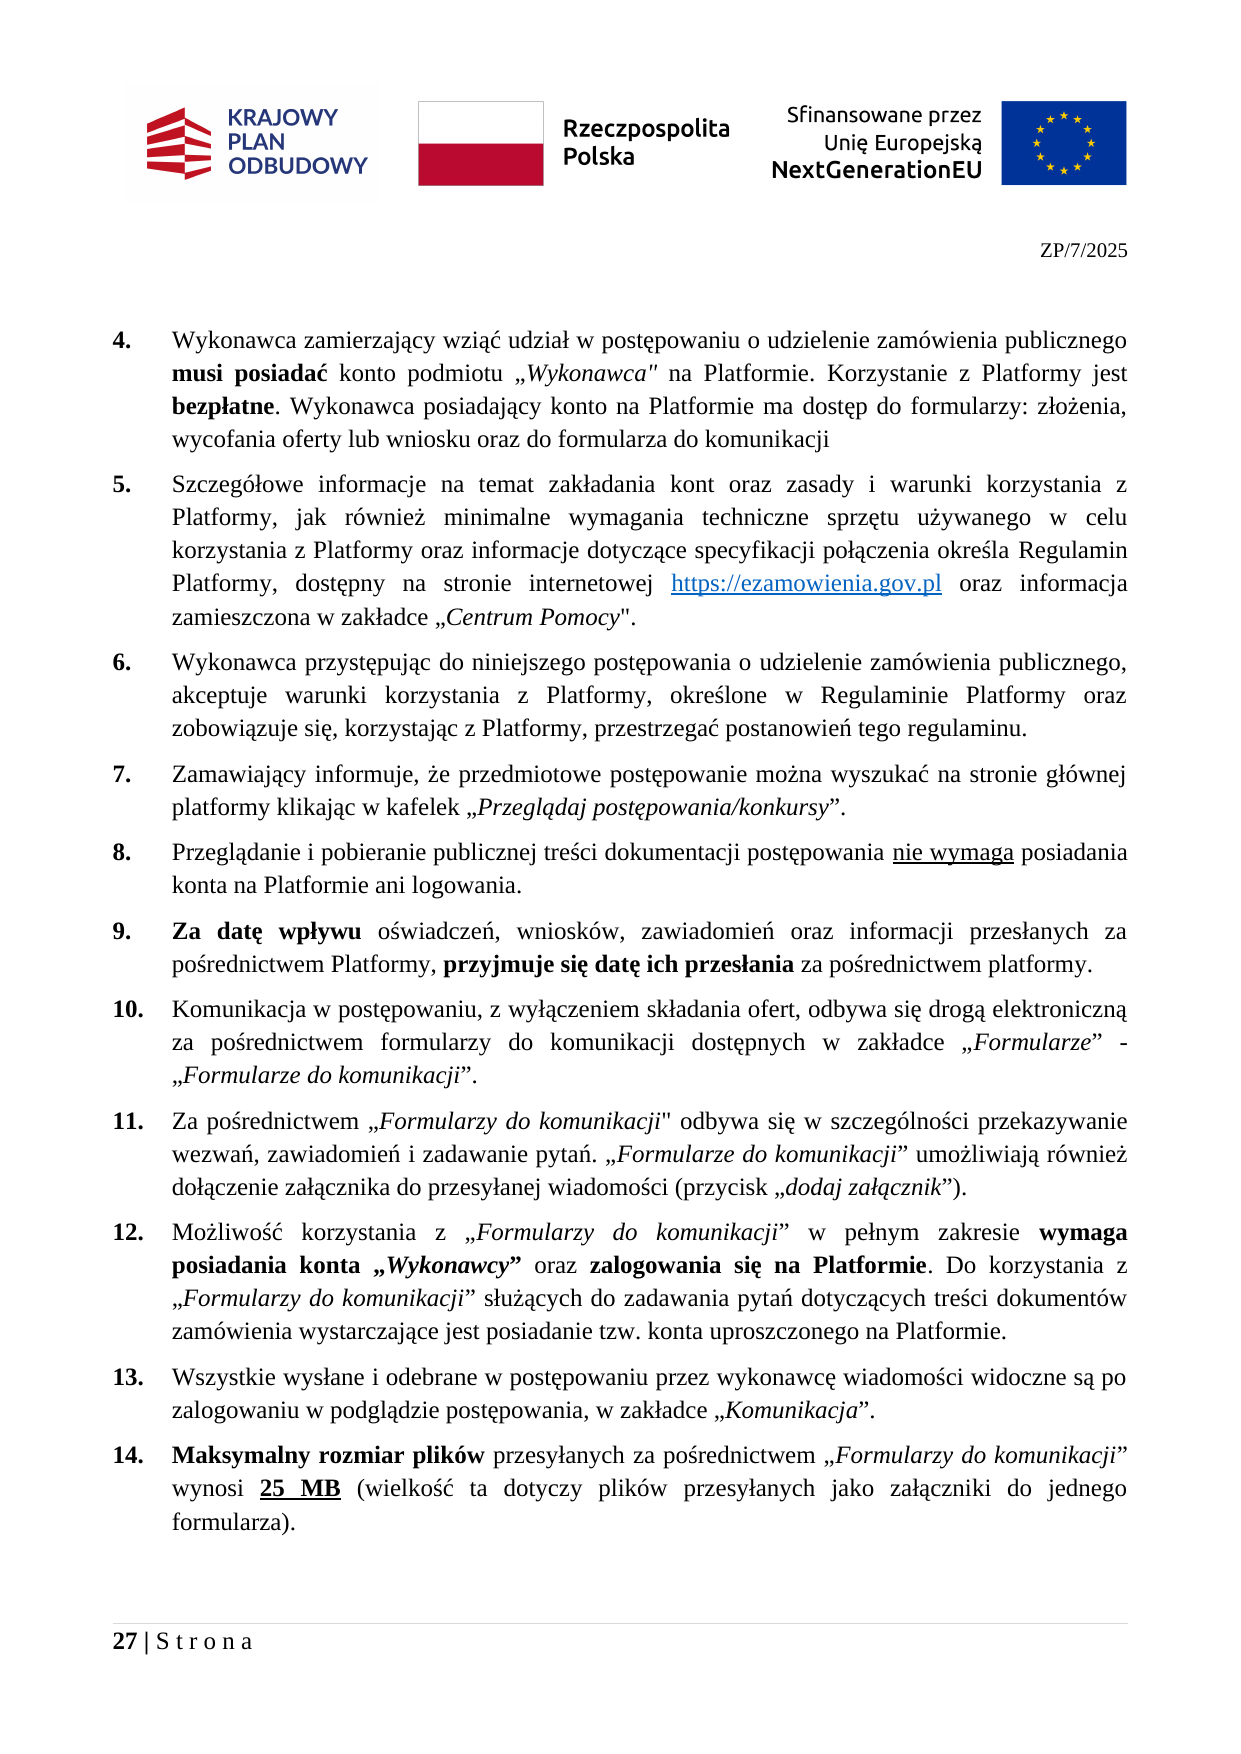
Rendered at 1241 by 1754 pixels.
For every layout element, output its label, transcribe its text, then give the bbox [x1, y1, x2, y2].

list Wykonawca zamierzający wziąć udział w postępowaniu o udzielenie zamówienia publicznego musi posiadać konto podmiotu „Wykonawca" na Platformie. Korzystanie z Platformy jest bezpłatne. Wykonawca posiadający konto na Platformie ma dostęp do formularzy: złożenia, wycofania oferty lub wniosku oraz do formularza do komunikacji [112, 325, 1128, 453]
list Wykonawca przystępując do niniejszego postępowania o udzielenie zamówienia publicznego, akceptuje warunki korzystania z Platformy, określone w Regulaminie Platformy oraz zobowiązuje się, korzystając z Platformy, przestrzegać postanowień tego regulaminu. [112, 647, 1128, 742]
list Zamawiający informuje, że przedmiotowe postępowanie można wyszukać na stronie głównej platformy klikając w kafelek „Przeglądaj postępowania/konkursy”. [112, 759, 1128, 820]
list Maksymalny rozmiar plików przesyłanych za pośrednictwem „Formularzy do komunikacji” wynosi 25 MB (wielkość ta dotyczy plików przesyłanych jako załączniki do jednego formularza). [112, 1441, 1128, 1535]
list Za datę wpływu oświadczeń, wniosków, zawiadomień oraz informacji przesłanych za pośrednictwem Platformy, przyjmuje się datę ich przesłania za pośrednictwem platformy. [112, 916, 1128, 977]
list Wszystkie wysłane i odebrane w postępowaniu przez wykonawcę wiadomości widoczne są po zalogowaniu w podglądzie postępowania, w zakładce „Komunikacja”. [112, 1362, 1128, 1424]
list Przeglądanie i pobieranie publicznej treści dokumentacji postępowania nie wymaga posiadania konta na Platformie ani logowania. [112, 837, 1128, 899]
list Za pośrednictwem „Formularzy do komunikacji" odbywa się w szczególności przekazywanie wezwań, zawiadomień i zadawanie pytań. „Formularze do komunikacji” umożliwiają również dołączenie załącznika do przesyłanej wiadomości (przycisk „dodaj załącznik”). [112, 1106, 1128, 1201]
list Komunikacja w postępowaniu, z wyłączeniem składania ofert, odbywa się drogą elektroniczną za pośrednictwem formularzy do komunikacji dostępnych w zakładce „Formularze” - „Formularze do komunikacji”. [112, 994, 1128, 1089]
list Możliwość korzystania z „Formularzy do komunikacji” w pełnym zakresie wymaga posiadania konta „Wykonawcy” oraz zalogowania się na Platformie. Do korzystania z „Formularzy do komunikacji” służących do zadawania pytań dotyczących treści dokumentów zamówienia wystarczające jest posiadanie tzw. konta uproszczonego na Platformie. [112, 1217, 1128, 1345]
list Szczegółowe informacje na temat zakładania kont oraz zasady i warunki korzystania z Platformy, jak również minimalne wymagania techniczne sprzętu używanego w celu korzystania z Platformy oraz informacje dotyczące specyfikacji połączenia określa Regulamin Platformy, dostępny na stronie internetowej https://ezamowienia.gov.pl oraz informacja zamieszczona w zakładce „Centrum Pomocy". [112, 469, 1128, 630]
